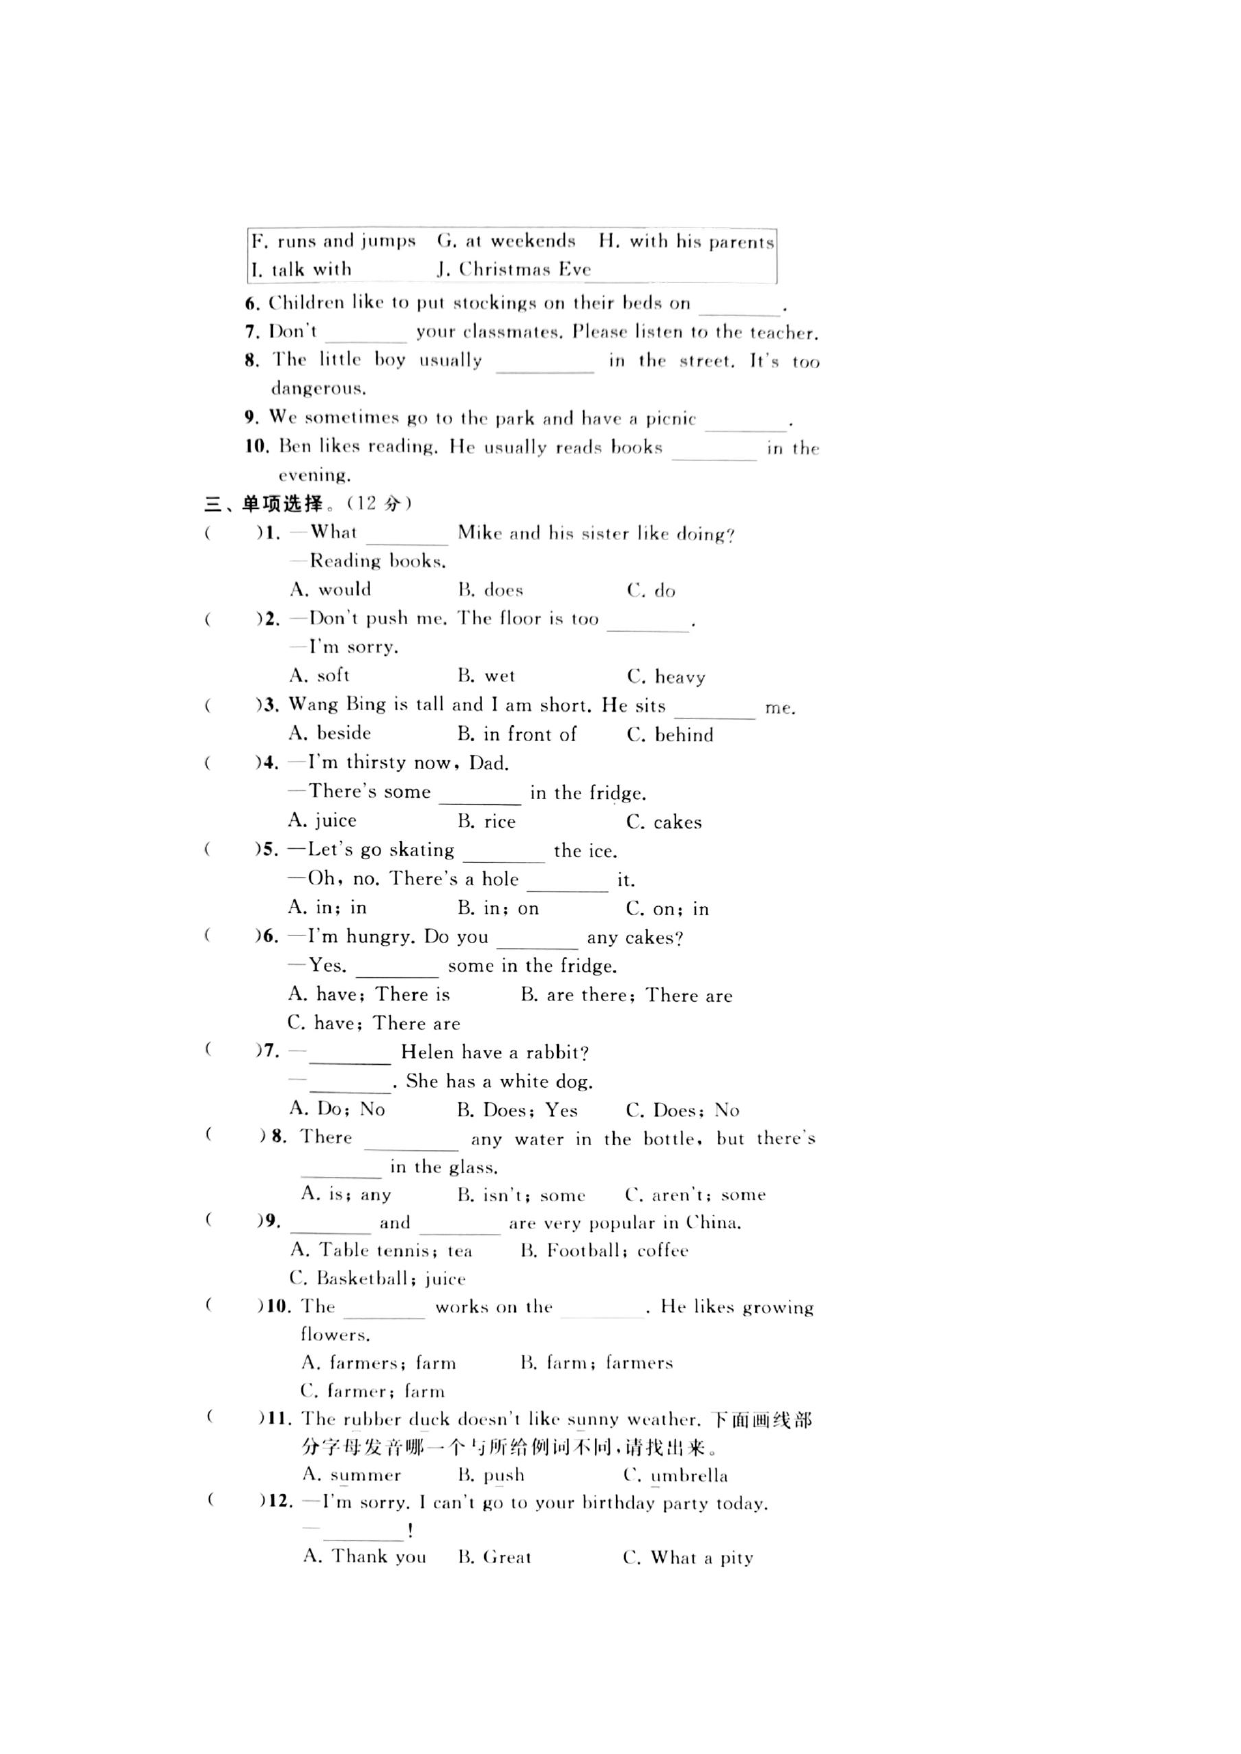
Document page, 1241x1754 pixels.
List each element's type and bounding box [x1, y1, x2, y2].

picture [187, 162, 856, 1592]
